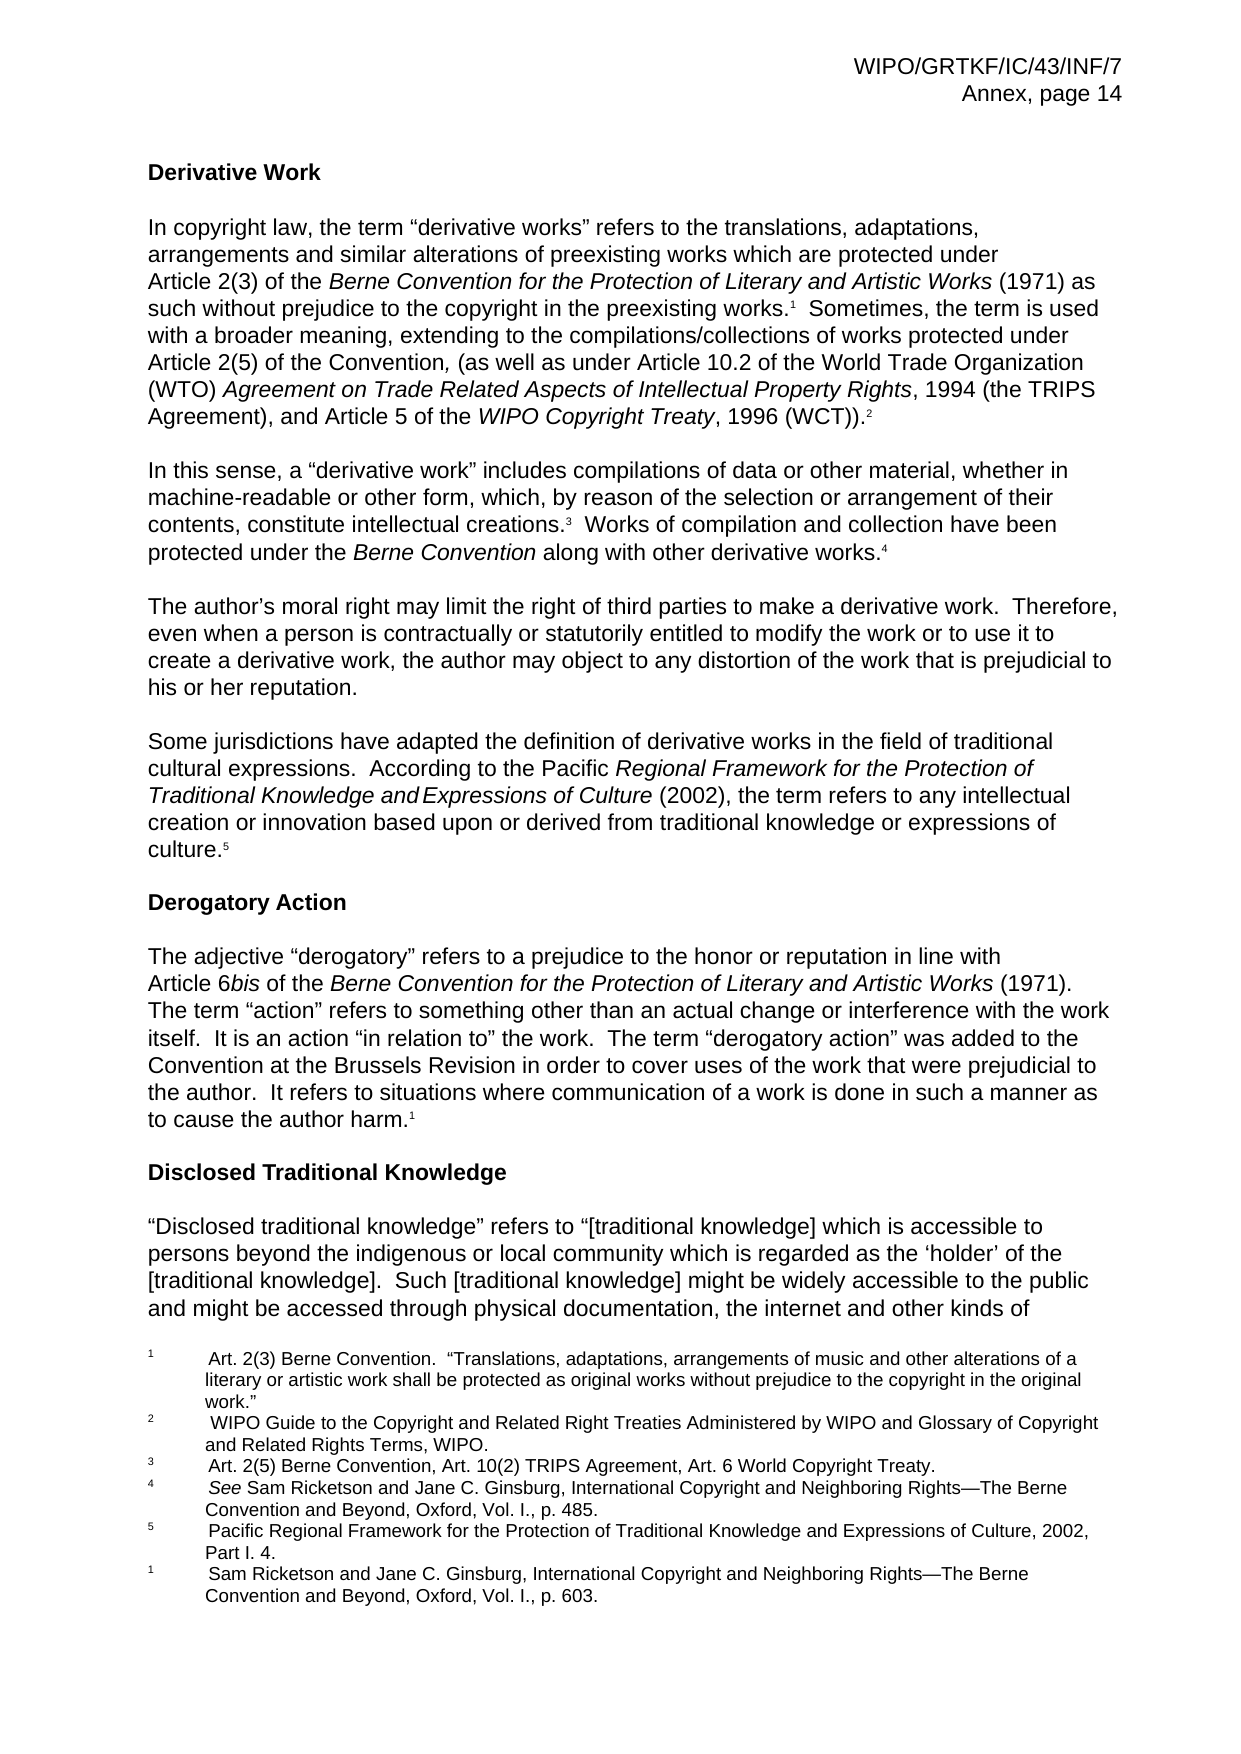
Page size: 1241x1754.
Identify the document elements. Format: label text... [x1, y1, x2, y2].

subtitle Disclosed Traditional Knowledge [148, 1159, 1122, 1186]
text The adjective “derogatory” refers to a prejudice to the honor or reputation in line with Article 6bis of the Berne Convention for the Protection of Literary and Artistic Works (1971). The term “action” refers to something other than an actual change or interference with the work itself. It is an action “in relation to” the work. The term “derogatory action” was added to the Convention at the Brussels Revision in order to cover uses of the work that were prejudicial to the author. It refers to situations where communication of a work is done in such a manner as to cause the author harm. [148, 942, 1122, 1132]
text In this sense, a “derivative work” includes compilations of data or other material, whether in machine-readable or other form, which, by reason of the selection or arrangement of their contents, constitute intellectual creations. Works of compilation and collection have been protected under the Berne Convention along with other derivative works. [148, 456, 1122, 565]
text Some jurisdictions have adapted the definition of derivative works in the field of traditional cultural expressions. According to the Pacific Regional Framework for the Protection of Traditional Knowledge and Expressions of Culture (2002), the term refers to any intellectual creation or innovation based upon or derived from traditional knowledge or expressions of culture. [148, 727, 1122, 863]
subtitle Derogatory Action [148, 889, 1122, 915]
text Derivative Work [148, 158, 1122, 186]
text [148, 1213, 1122, 1321]
text In copyright law, the term “derivative works” refers to the translations, adaptations, arrangements and similar alterations of preexisting works which are protected under Article 2(3) of the Berne Convention for the Protection of Literary and Artistic Works (1971) as such without prejudice to the copyright in the preexisting works. Sometimes, the term is used with a broader meaning, extending to the compilations/collections of works protected under Article 2(5) of the Convention, (as well as under Article 10.2 of the World Trade Organization (WTO) Agreement on Trade Related Aspects of Intellectual Property Rights, 1994 (the TRIPS Agreement), and Article 5 of the WIPO Copyright Treaty, 1996 (WCT)). [148, 213, 1122, 456]
text The author’s moral right may limit the right of third parties to make a derivative work. Therefore, even when a person is contractually or statutorily entitled to modify the work or to use it to create a derivative work, the author may object to any distortion of the work that is prejudicial to his or her reputation. [148, 592, 1122, 700]
